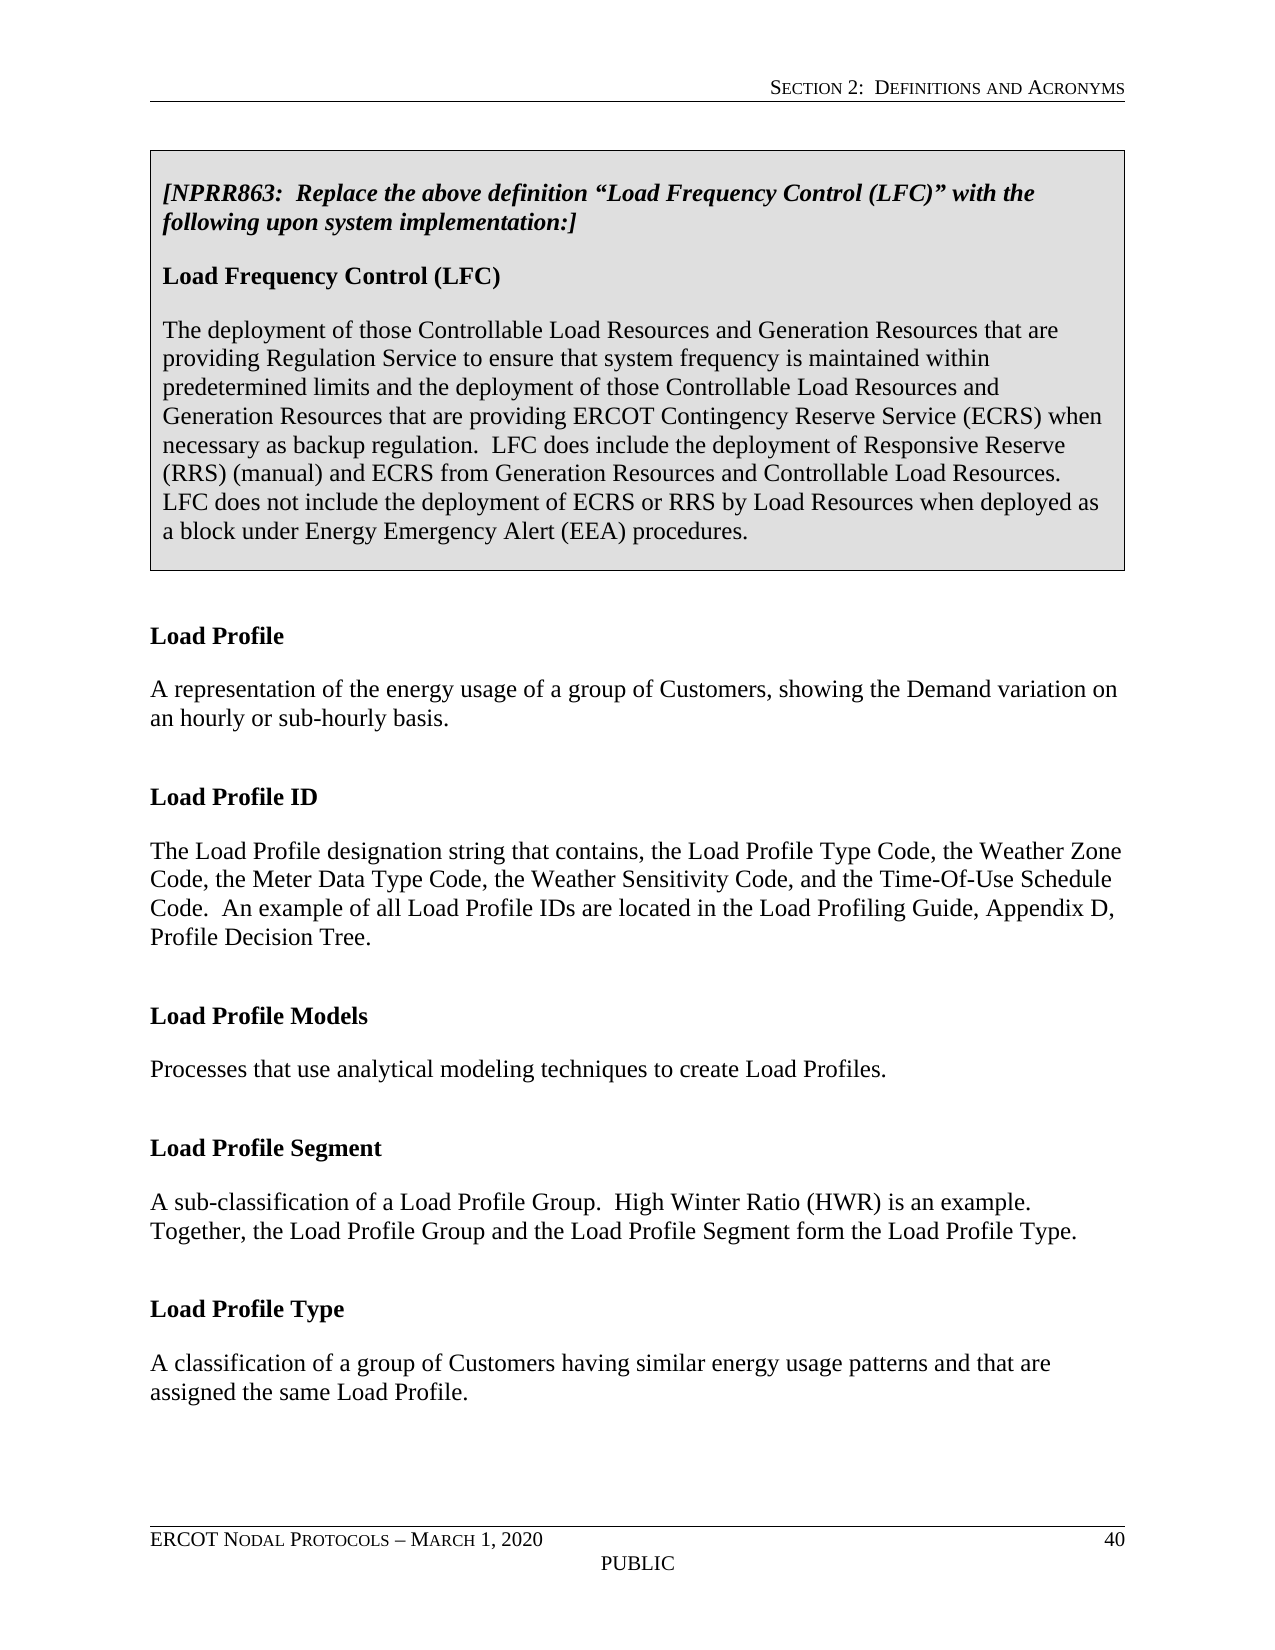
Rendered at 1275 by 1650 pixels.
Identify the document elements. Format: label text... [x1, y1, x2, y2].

text Load Profile Models [150, 1001, 1125, 1029]
text A sub-classification of a Load Profile Group. High Winter Ratio (HWR) is an example. Together, the Load Profile Group and the Load Profile Segment form the Load Profile Type. [150, 1187, 1125, 1244]
text The Load Profile designation string that contains, the Load Profile Type Code, the Weather Zone Code, the Meter Data Type Code, the Weather Sensitivity Code, and the Time-Of-Use Schedule Code. An example of all Load Profile IDs are located in the Load Profiling Guide, Appendix D, Profile Decision Tree. [150, 836, 1125, 951]
text A representation of the energy usage of a group of Customers, showing the Demand variation on an hourly or sub-hourly basis. [150, 674, 1125, 732]
text Load Profile Segment [150, 1133, 1125, 1162]
text Load Profile Type [150, 1294, 1125, 1323]
text Processes that use analytical modeling techniques to create Load Profiles. [150, 1054, 1125, 1083]
text Load Profile [150, 621, 1125, 649]
table_header [NPRR863: Replace the above definition “Load Frequency Control (LFC)” with the following upon system implementation:] Load Frequency Control (LFC) The deployment of those Controllable Load Resources and Generation Resources that are providing Regulation Service to ensure that system frequency is maintained within predetermined limits and the deployment of those Controllable Load Resources and Generation Resources that are providing ERCOT Contingency Reserve Service (ECRS) when necessary as backup regulation. LFC does include the deployment of Responsive Reserve (RRS) (manual) and ECRS from Generation Resources and Controllable Load Resources. LFC does not include the deployment of ECRS or RRS by Load Resources when deployed as a block under Energy Emergency Alert (EEA) procedures. [151, 151, 1124, 570]
text Load Profile ID [150, 782, 1125, 811]
text A classification of a group of Customers having similar energy usage patterns and that are assigned the same Load Profile. [150, 1348, 1125, 1406]
